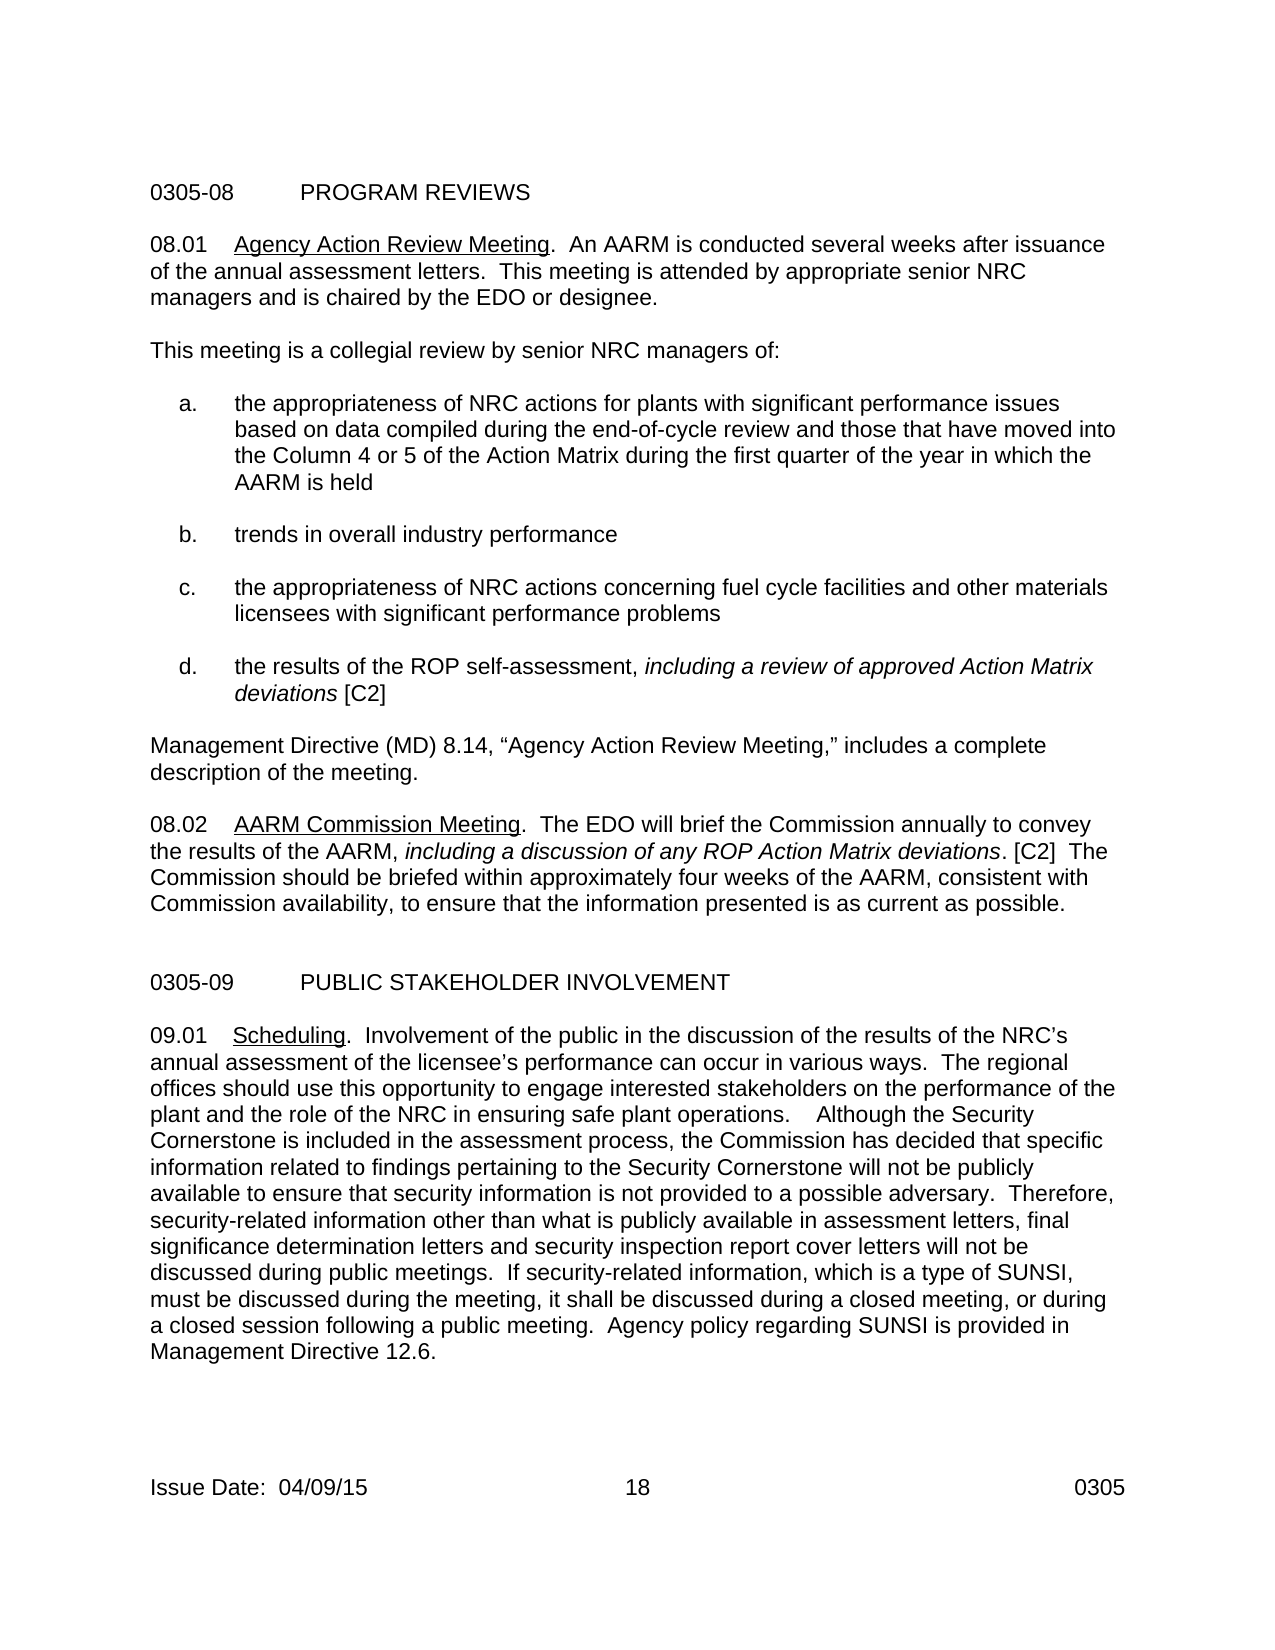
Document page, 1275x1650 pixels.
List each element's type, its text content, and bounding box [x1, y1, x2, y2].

text 09.01 Scheduling. Involvement of the public in the discussion of the results of the NRC’s annual assessment of the licensee’s performance can occur in various ways. The regional offices should use this opportunity to engage interested stakeholders on the performance of the plant and the role of the NRC in ensuring safe plant operations. Although the Security Cornerstone is included in the assessment process, the Commission has decided that specific information related to findings pertaining to the Security Cornerstone will not be publicly available to ensure that security information is not provided to a possible adversary. Therefore, security-related information other than what is publicly available in assessment letters, final significance determination letters and security inspection report cover letters will not be discussed during public meetings. If security-related information, which is a type of SUNSI, must be discussed during the meeting, it shall be discussed during a closed meeting, or during a closed session following a public meeting. Agency policy regarding SUNSI is provided in Management Directive 12.6. [150, 1022, 1125, 1365]
text This meeting is a collegial review by senior NRC managers of: [150, 337, 1125, 363]
text a. the appropriateness of NRC actions for plants with significant performance issues based on data compiled during the end-of-cycle review and those that have moved into the Column 4 or 5 of the Action Matrix during the first quarter of the year in which the AARM is held [150, 389, 1125, 495]
subtitle 08.01 Agency Action Review Meeting . An AARM is conducted several weeks after issuance of the annual assessment letters. This meeting is attended by appropriate senior NRC managers and is chaired by the or designee. [150, 231, 1125, 311]
text b. trends in overall industry performance [150, 521, 1125, 548]
subtitle 0305-09 PUBLIC STAKEHOLDER INVOLVEMENT [150, 969, 1125, 996]
subtitle 0305-08 PROGRAM REVIEWS [150, 179, 1125, 205]
text d. the results of the ROP self-assessment, including a review of approved Action Matrix deviations [C2] [150, 653, 1125, 706]
subtitle 08.02 AARM Commission Meeting . The will brief the Commission annually to convey the results of the AARM, including a discussion of any ROP Action Matrix deviations. [C2] The Commission should be briefed within approximately four weeks of the AARM, consistent with Commission availability, to ensure that the information presented is as current as possible. [150, 811, 1125, 917]
text c. the appropriateness of NRC actions concerning fuel cycle facilities and other materials licensees with significant performance problems [150, 574, 1125, 627]
text Management Directive (MD) 8.14, “Agency Action Review Meeting,” includes a complete description of the meeting. [150, 732, 1125, 785]
